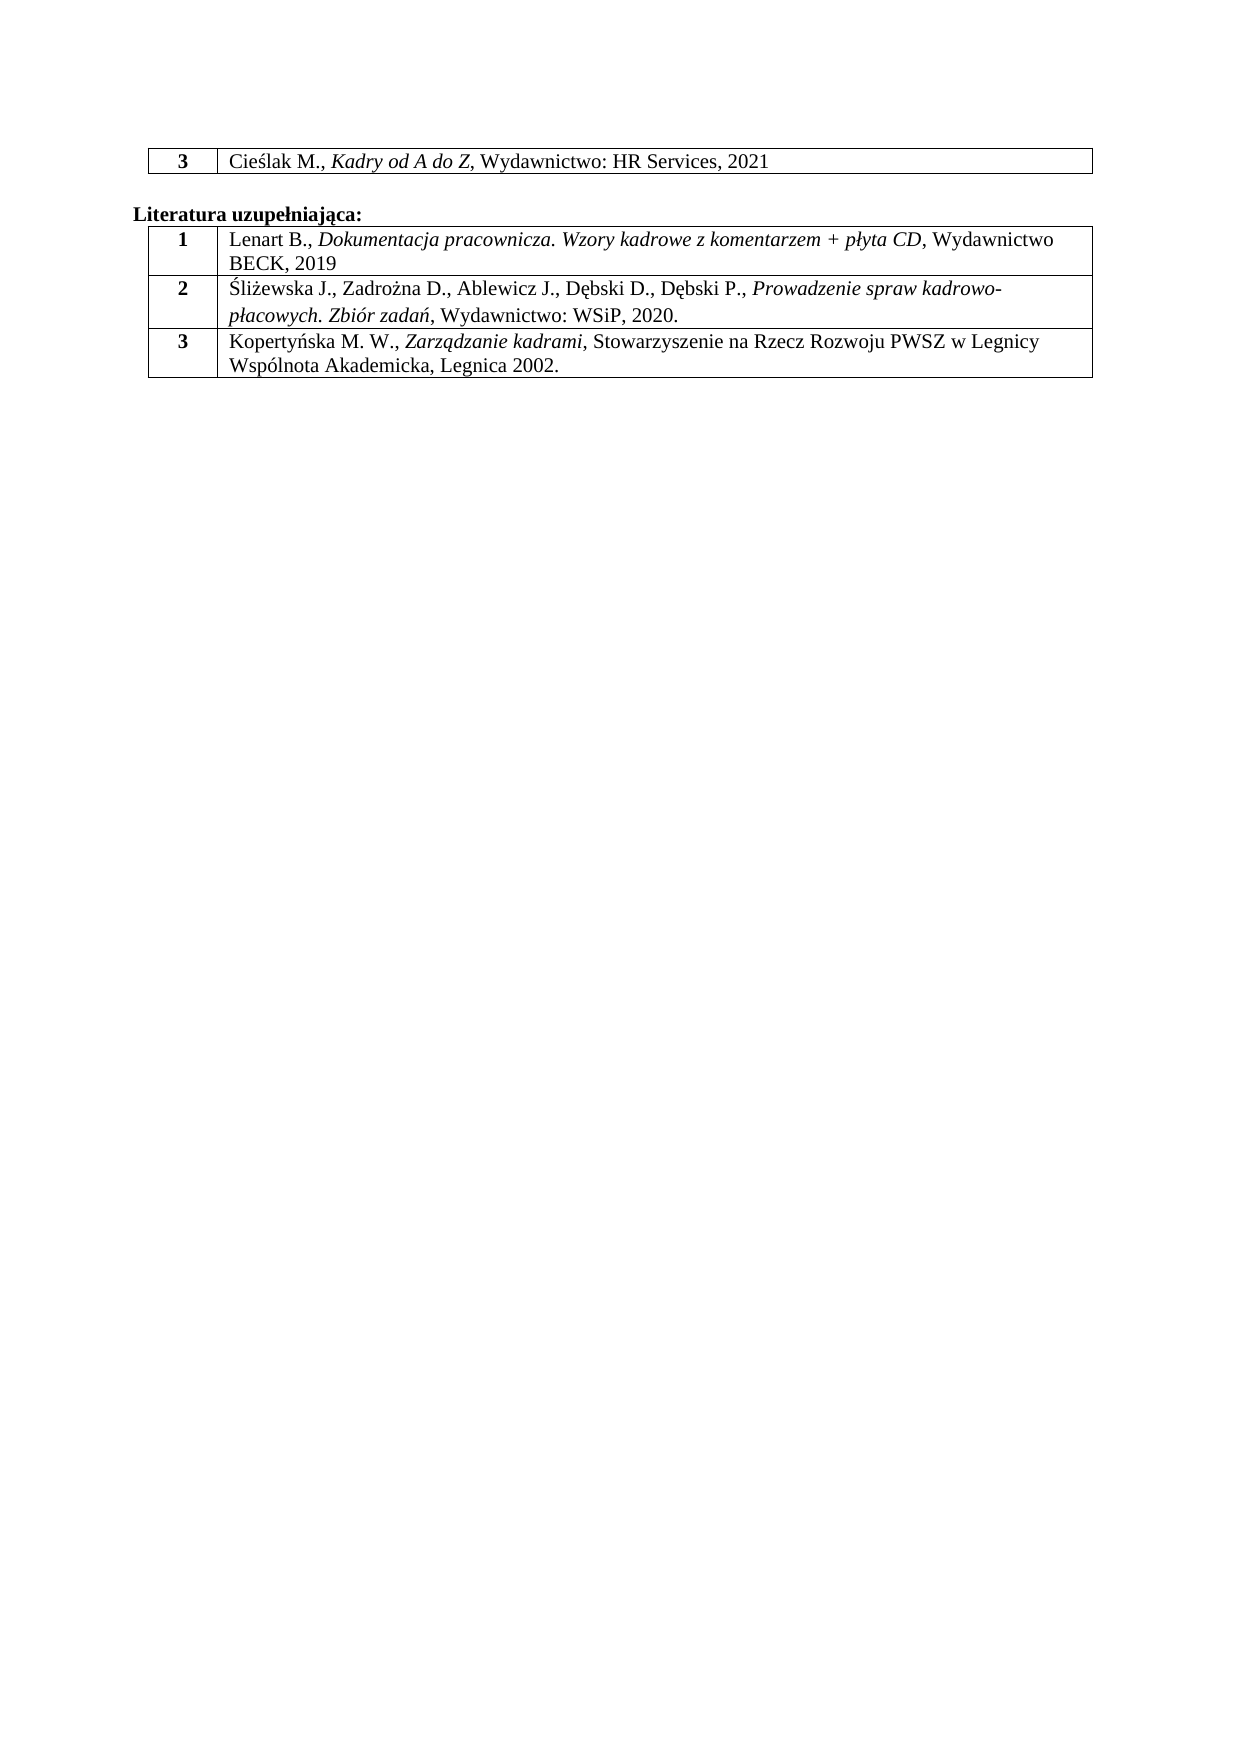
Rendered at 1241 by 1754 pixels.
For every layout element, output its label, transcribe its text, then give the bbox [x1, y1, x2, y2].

table_header 1 [149, 227, 217, 275]
table_cell 3 [149, 149, 217, 173]
text Literatura uzupełniająca: [133, 202, 1093, 226]
table_cell Cieślak M., Kadry od A do Z, Wydawnictwo: HR Services, 2021 [218, 149, 1092, 173]
table_header Lenart B., Dokumentacja pracownicza. Wzory kadrowe z komentarzem + płyta CD, Wydawnictwo BECK, 2019 [218, 227, 1092, 275]
table_cell 3 [149, 329, 217, 377]
table_cell Kopertyńska M. W., Zarządzanie kadrami, Stowarzyszenie na Rzecz Rozwoju PWSZ w Legnicy Wspólnota Akademicka, Legnica 2002. [218, 329, 1092, 377]
table_cell 2 [149, 276, 217, 328]
table_cell Śliżewska J., Zadrożna D., Ablewicz J., Dębski D., Dębski P., Prowadzenie spraw kadrowo-płacowych. Zbiór zadań, Wydawnictwo: WSiP, 2020. [218, 276, 1092, 328]
